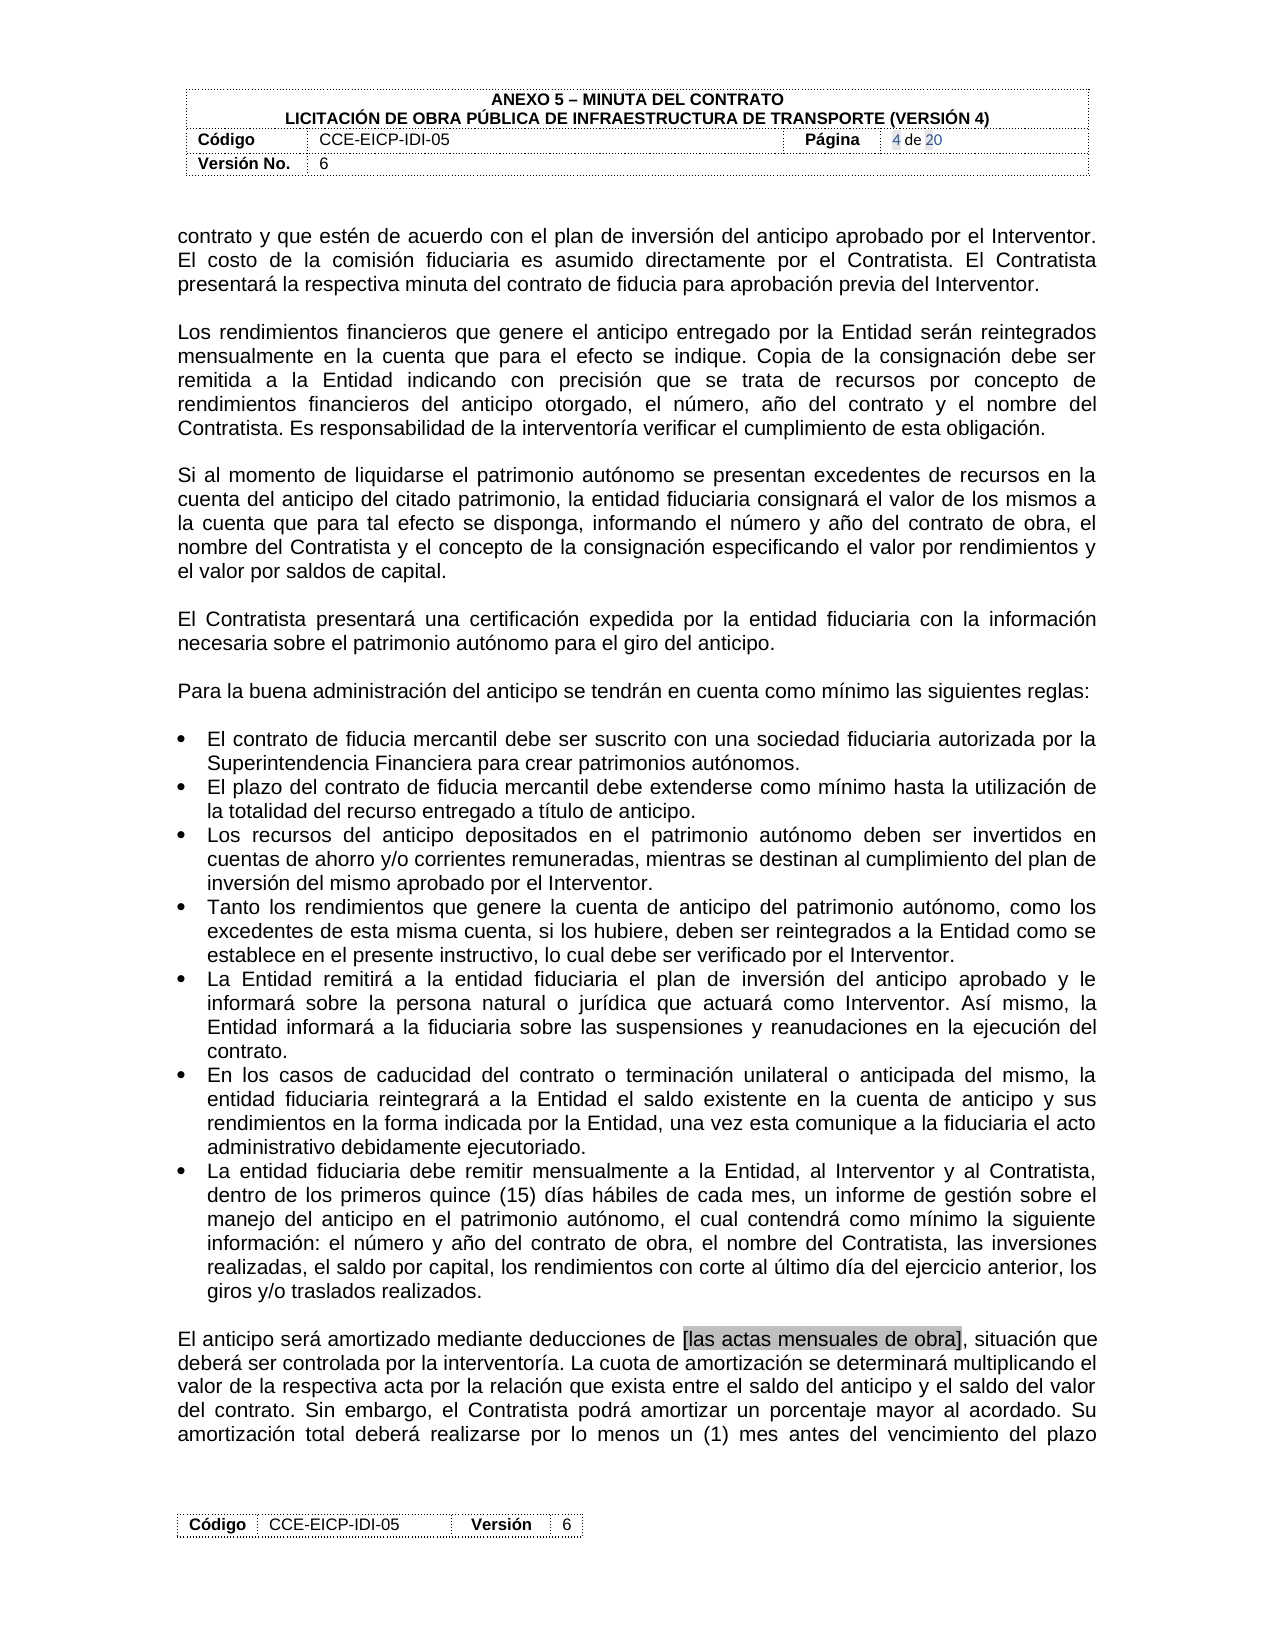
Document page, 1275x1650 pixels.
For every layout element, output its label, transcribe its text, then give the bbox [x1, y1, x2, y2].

list En los casos de caducidad del contrato o terminación unilateral o anticipada del mismo, la entidad fiduciaria reintegrará a la Entidad el saldo existente en la cuenta de anticipo y sus rendimientos en la forma indicada por la Entidad, una vez esta comunique a la fiduciaria el acto administrativo debidamente ejecutoriado. [177, 1063, 1098, 1159]
list Los recursos del anticipo depositados en el patrimonio autónomo deben ser invertidos en cuentas de ahorro y/o corrientes remuneradas, mientras se destinan al cumplimiento del plan de inversión del mismo aprobado por el Interventor. [177, 823, 1098, 895]
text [177, 224, 1098, 296]
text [177, 1326, 1098, 1446]
text El Contratista presentará una certificación expedida por la entidad fiduciaria con la información necesaria sobre el patrimonio autónomo para el giro del anticipo. [177, 607, 1098, 655]
text Para la buena administración del anticipo se tendrán en cuenta como mínimo las siguientes reglas: [177, 679, 1098, 703]
list Tanto los rendimientos que genere la cuenta de anticipo del patrimonio autónomo, como los excedentes de esta misma cuenta, si los hubiere, deben ser reintegrados a la Entidad como se establece en el presente instructivo, lo cual debe ser verificado por el Interventor. [177, 895, 1098, 967]
list El plazo del contrato de fiducia mercantil debe extenderse como mínimo hasta la utilización de la totalidad del recurso entregado a título de anticipo. [177, 775, 1098, 823]
list El contrato de fiducia mercantil debe ser suscrito con una sociedad fiduciaria autorizada por la Superintendencia Financiera para crear patrimonios autónomos. [177, 727, 1098, 775]
list La Entidad remitirá a la entidad fiduciaria el plan de inversión del anticipo aprobado y le informará sobre la persona natural o jurídica que actuará como Interventor. Así mismo, la Entidad informará a la fiduciaria sobre las suspensiones y reanudaciones en la ejecución del contrato. [177, 967, 1098, 1063]
list La entidad fiduciaria debe remitir mensualmente a la Entidad, al Interventor y al Contratista, dentro de los primeros quince (15) días hábiles de cada mes, un informe de gestión sobre el manejo del anticipo en el patrimonio autónomo, el cual contendrá como mínimo la siguiente información: el número y año del contrato de obra, el nombre del Contratista, las inversiones realizadas, el saldo por capital, los rendimientos con corte al último día del ejercicio anterior, los giros y/o traslados realizados. [177, 1159, 1098, 1302]
text Si al momento de liquidarse el patrimonio autónomo se presentan excedentes de recursos en la cuenta del anticipo del citado patrimonio, la entidad fiduciaria consignará el valor de los mismos a la cuenta que para tal efecto se disponga, informando el número y año del contrato de obra, el nombre del Contratista y el concepto de la consignación especificando el valor por rendimientos y el valor por saldos de capital. [177, 463, 1098, 583]
text Los rendimientos financieros que genere el anticipo entregado por la Entidad serán reintegrados mensualmente en la cuenta que para el efecto se indique. Copia de la consignación debe ser remitida a la Entidad indicando con precisión que se trata de recursos por concepto de rendimientos financieros del anticipo otorgado, el número, año del contrato y el nombre del Contratista. Es responsabilidad de la interventoría verificar el cumplimiento de esta obligación. [177, 319, 1098, 439]
